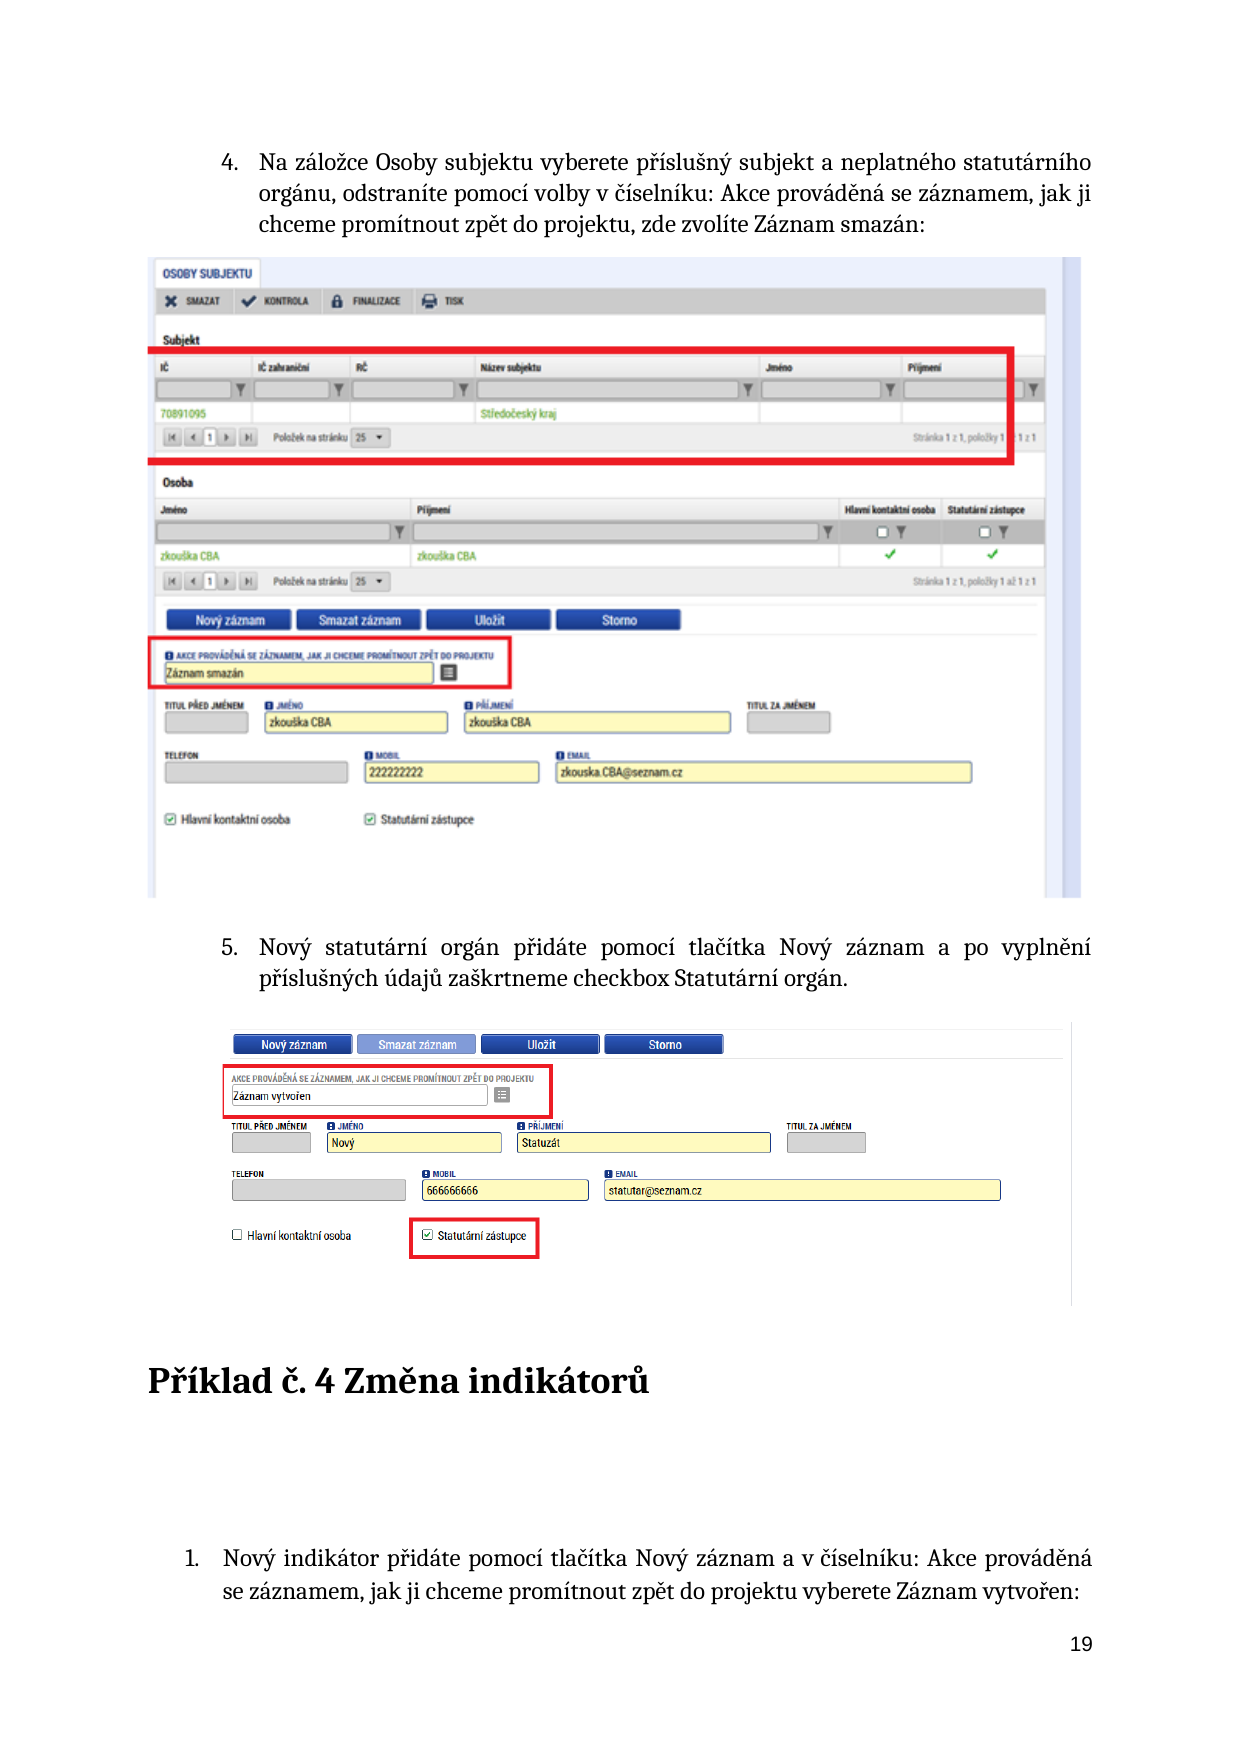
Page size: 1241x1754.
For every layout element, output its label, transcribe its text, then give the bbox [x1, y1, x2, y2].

picture [147, 257, 1092, 909]
list Na záložce Osoby subjektu vyberete příslušný subjekt a neplatného statutárního orgánu, odstraníte pomocí volby v číselníku: Akce prováděná se záznamem, jak ji chceme promítnout zpět do projektu, zde zvolíte Záznam smazán: [221, 148, 1093, 238]
subtitle Příklad č. 4 Změna indikátorů [148, 1359, 1093, 1403]
picture [222, 1022, 1072, 1306]
list Nový indikátor přidáte pomocí tlačítka Nový záznam a v číselníku: Akce prováděná se záznamem, jak ji chceme promítnout zpět do projektu vyberete Záznam vytvořen: [185, 1544, 1093, 1606]
list Nový statutární orgán přidáte pomocí tlačítka Nový záznam a po vyplnění příslušných údajů zaškrtneme checkbox Statutární orgán. [221, 933, 1093, 993]
